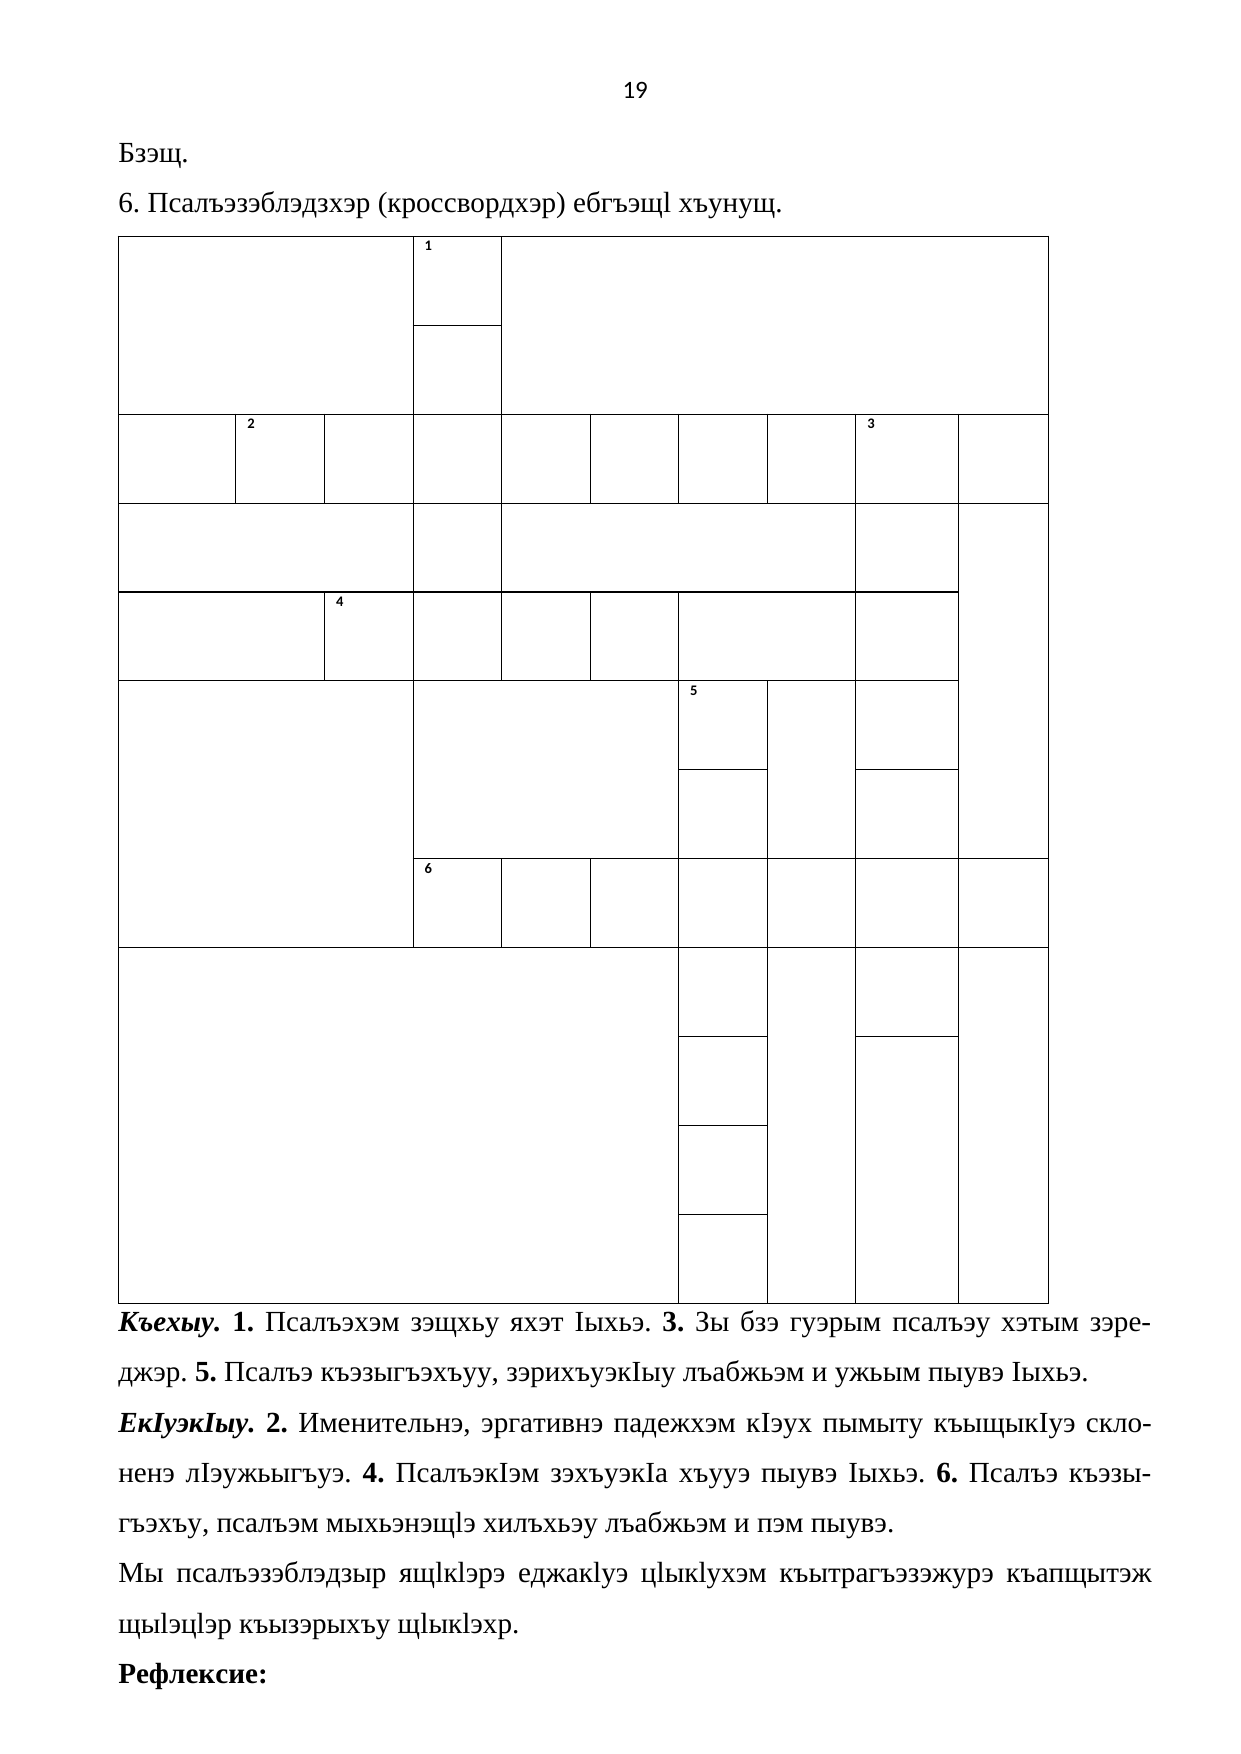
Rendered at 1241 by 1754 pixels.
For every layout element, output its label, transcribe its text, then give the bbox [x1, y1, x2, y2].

table_cell [856, 593, 958, 680]
table_cell [856, 948, 958, 1036]
table_cell [679, 1037, 767, 1125]
table_cell [414, 326, 501, 413]
text Къехыу. 1. Псалъэхэм зэщхьу яхэт Iыхьэ. 3. Зы бзэ гуэрым псалъэу хэтым зэре-джэр. 5. Псалъэ къэзыгъэхъуу, зэрихъуэкIыу лъабжьэм и ужьым пыувэ Iыхьэ. [118, 1304, 1152, 1388]
table_header 1 [414, 237, 501, 324]
text ЕкIуэкIыу. 2. Именительнэ, эргативнэ падежхэм кIэух пымыту къыщыкIуэ скло-ненэ лIэужьыгъуэ. 4. ПсалъэкIэм зэхъуэкIа хъууэ пыувэ Iыхьэ. 6. Псалъэ къэзы-гъэхъу, псалъэм мыхьэнэщlэ хилъхьэу лъабжьэм и пэм пыувэ. [118, 1405, 1152, 1539]
table_header [119, 237, 413, 413]
table_cell [591, 859, 678, 947]
table_cell [768, 859, 855, 947]
text Мы псалъэзэблэдзыр ящlкlэрэ еджакlуэ цlыкlухэм къытрагъэзэжурэ къапщытэж щыlэцlэр къызэрыхъу щlыкlэхр. [118, 1556, 1152, 1639]
table_cell [856, 859, 958, 947]
table_cell 2 [236, 415, 324, 502]
table_cell [679, 1215, 767, 1303]
table_cell [414, 415, 501, 502]
table_cell [119, 681, 413, 947]
table_cell [414, 681, 678, 858]
table_cell [959, 504, 1048, 858]
table_cell 5 [679, 681, 767, 769]
table_cell [959, 948, 1048, 1303]
table_cell [502, 593, 590, 680]
table_cell [502, 415, 590, 502]
table_cell [119, 948, 678, 1303]
table_cell [414, 504, 501, 591]
table_cell [679, 593, 855, 680]
table_cell [856, 504, 958, 591]
table_cell [502, 504, 855, 591]
text Бзэщ. [118, 135, 1152, 168]
table_cell [679, 770, 767, 858]
text Рефлексие: [118, 1656, 1152, 1690]
table_cell [325, 415, 413, 502]
table_cell [856, 1037, 958, 1303]
table_cell [679, 859, 767, 947]
table_cell 3 [856, 415, 958, 502]
table_cell [679, 948, 767, 1036]
table_cell [959, 415, 1048, 502]
table_cell 6 [414, 859, 501, 947]
table_cell [959, 859, 1048, 947]
table_cell [119, 415, 235, 502]
table_cell [768, 948, 855, 1303]
table_cell [591, 593, 678, 680]
table_cell [502, 859, 590, 947]
table_cell [768, 681, 855, 858]
table_cell [768, 415, 855, 502]
table_cell [856, 770, 958, 858]
table_cell 4 [325, 593, 413, 680]
table_cell [591, 415, 678, 502]
table_cell [856, 681, 958, 769]
table_cell [119, 504, 413, 591]
table_cell [679, 415, 767, 502]
text 6. Псалъэзэблэдзхэр (кроссвордхэр) ебгъэщl хъунущ. [118, 185, 1152, 219]
table_cell [679, 1126, 767, 1214]
table_cell [119, 593, 324, 680]
table_header [502, 237, 1048, 413]
table_cell [414, 593, 501, 680]
